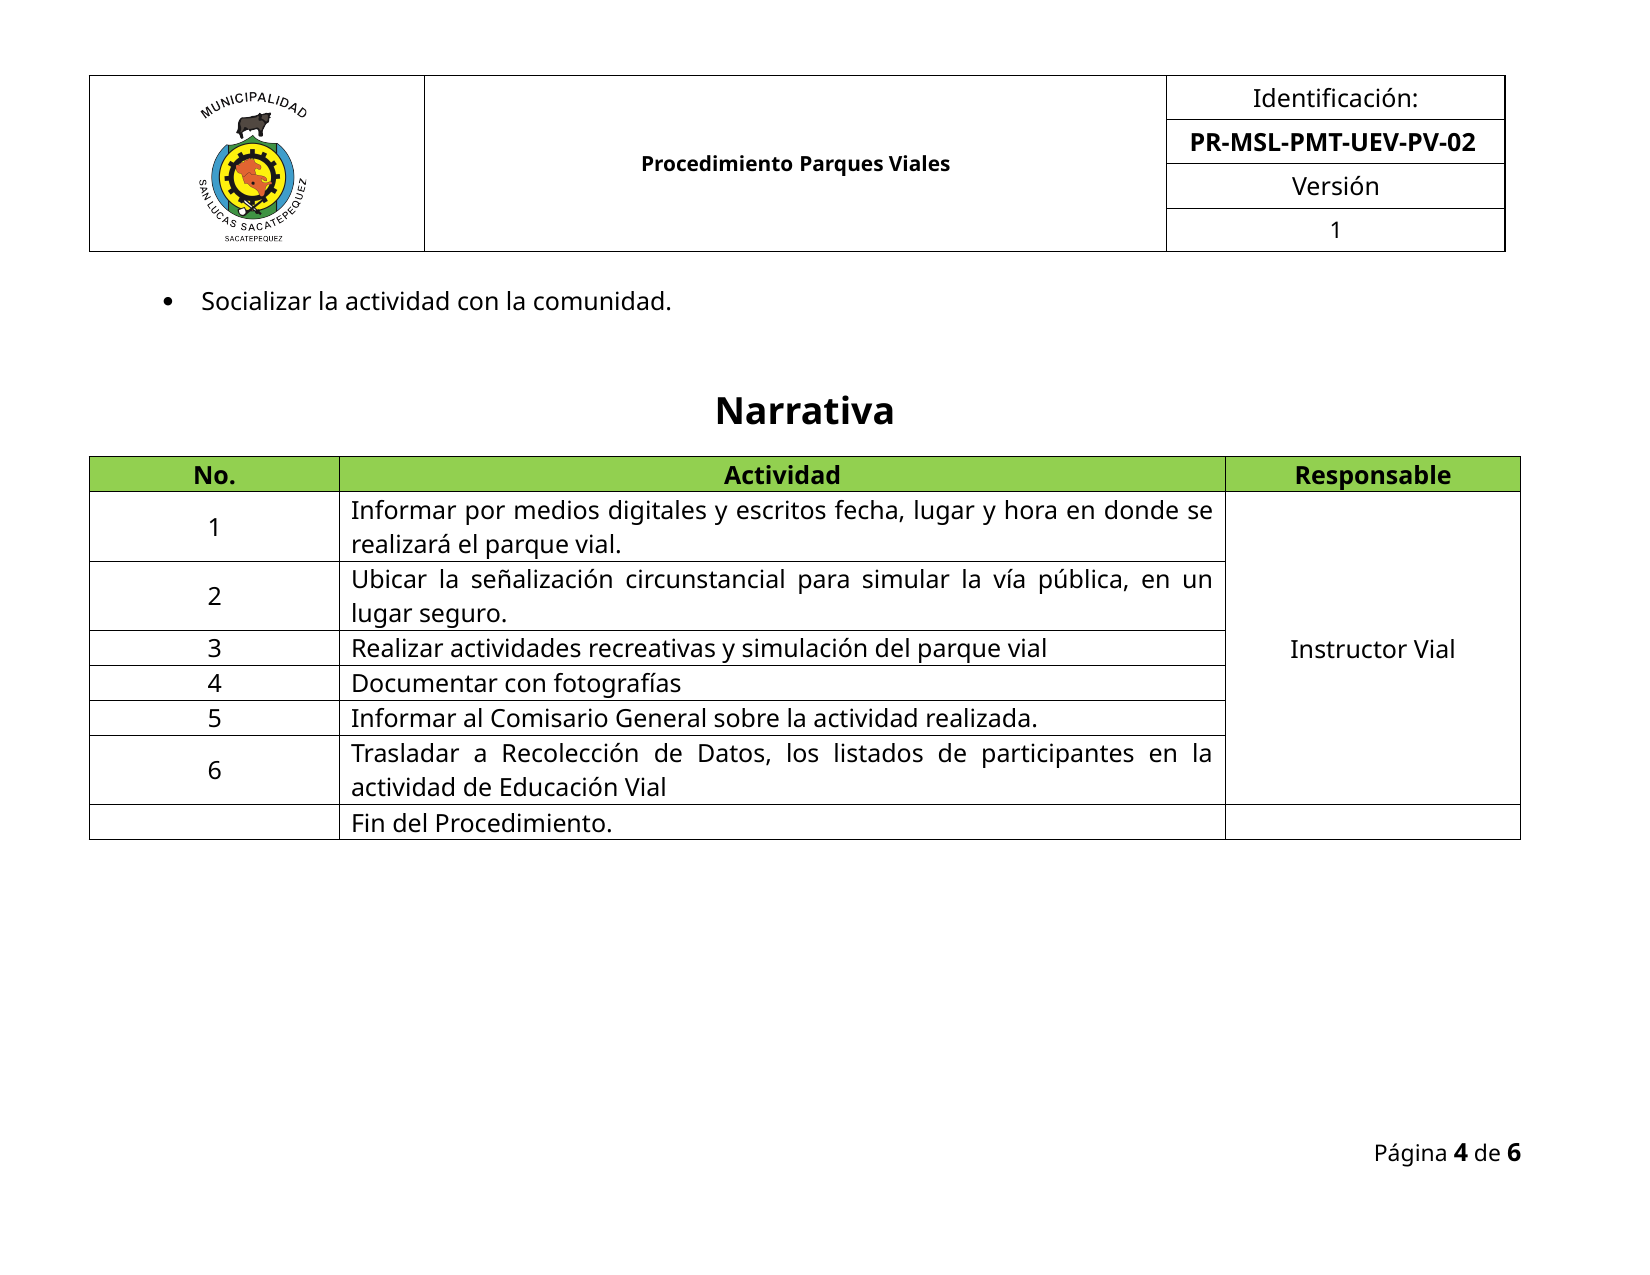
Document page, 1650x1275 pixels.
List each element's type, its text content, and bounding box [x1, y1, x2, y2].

table_cell Trasladar a Recolección de Datos, los listados de participantes en la actividad de Educación Vial [340, 736, 1225, 804]
list Socializar la actividad con la comunidad. [164, 284, 1521, 318]
table_cell Documentar con fotografías [340, 666, 1225, 700]
picture [199, 92, 307, 242]
table_cell [90, 805, 339, 839]
table_cell 4 [90, 666, 339, 700]
table_cell Instructor Vial [1226, 492, 1520, 804]
text Narrativa [89, 384, 1521, 436]
table_cell [1226, 805, 1520, 839]
table_cell Fin del Procedimiento. [340, 805, 1225, 839]
table_cell 5 [90, 701, 339, 735]
table_cell 2 [90, 562, 339, 630]
table_cell Informar por medios digitales y escritos fecha, lugar y hora en donde se realizará el parque vial. [340, 492, 1225, 561]
table_cell Realizar actividades recreativas y simulación del parque vial [340, 631, 1225, 665]
table_cell 3 [90, 631, 339, 665]
table_header Actividad [340, 457, 1225, 491]
table_cell 6 [90, 736, 339, 804]
table_header Responsable [1226, 457, 1520, 491]
table_cell Informar al Comisario General sobre la actividad realizada. [340, 701, 1225, 735]
table_cell Ubicar la señalización circunstancial para simular la vía pública, en un lugar seguro. [340, 562, 1225, 630]
table_header No. [90, 457, 339, 491]
table_cell 1 [90, 492, 339, 561]
